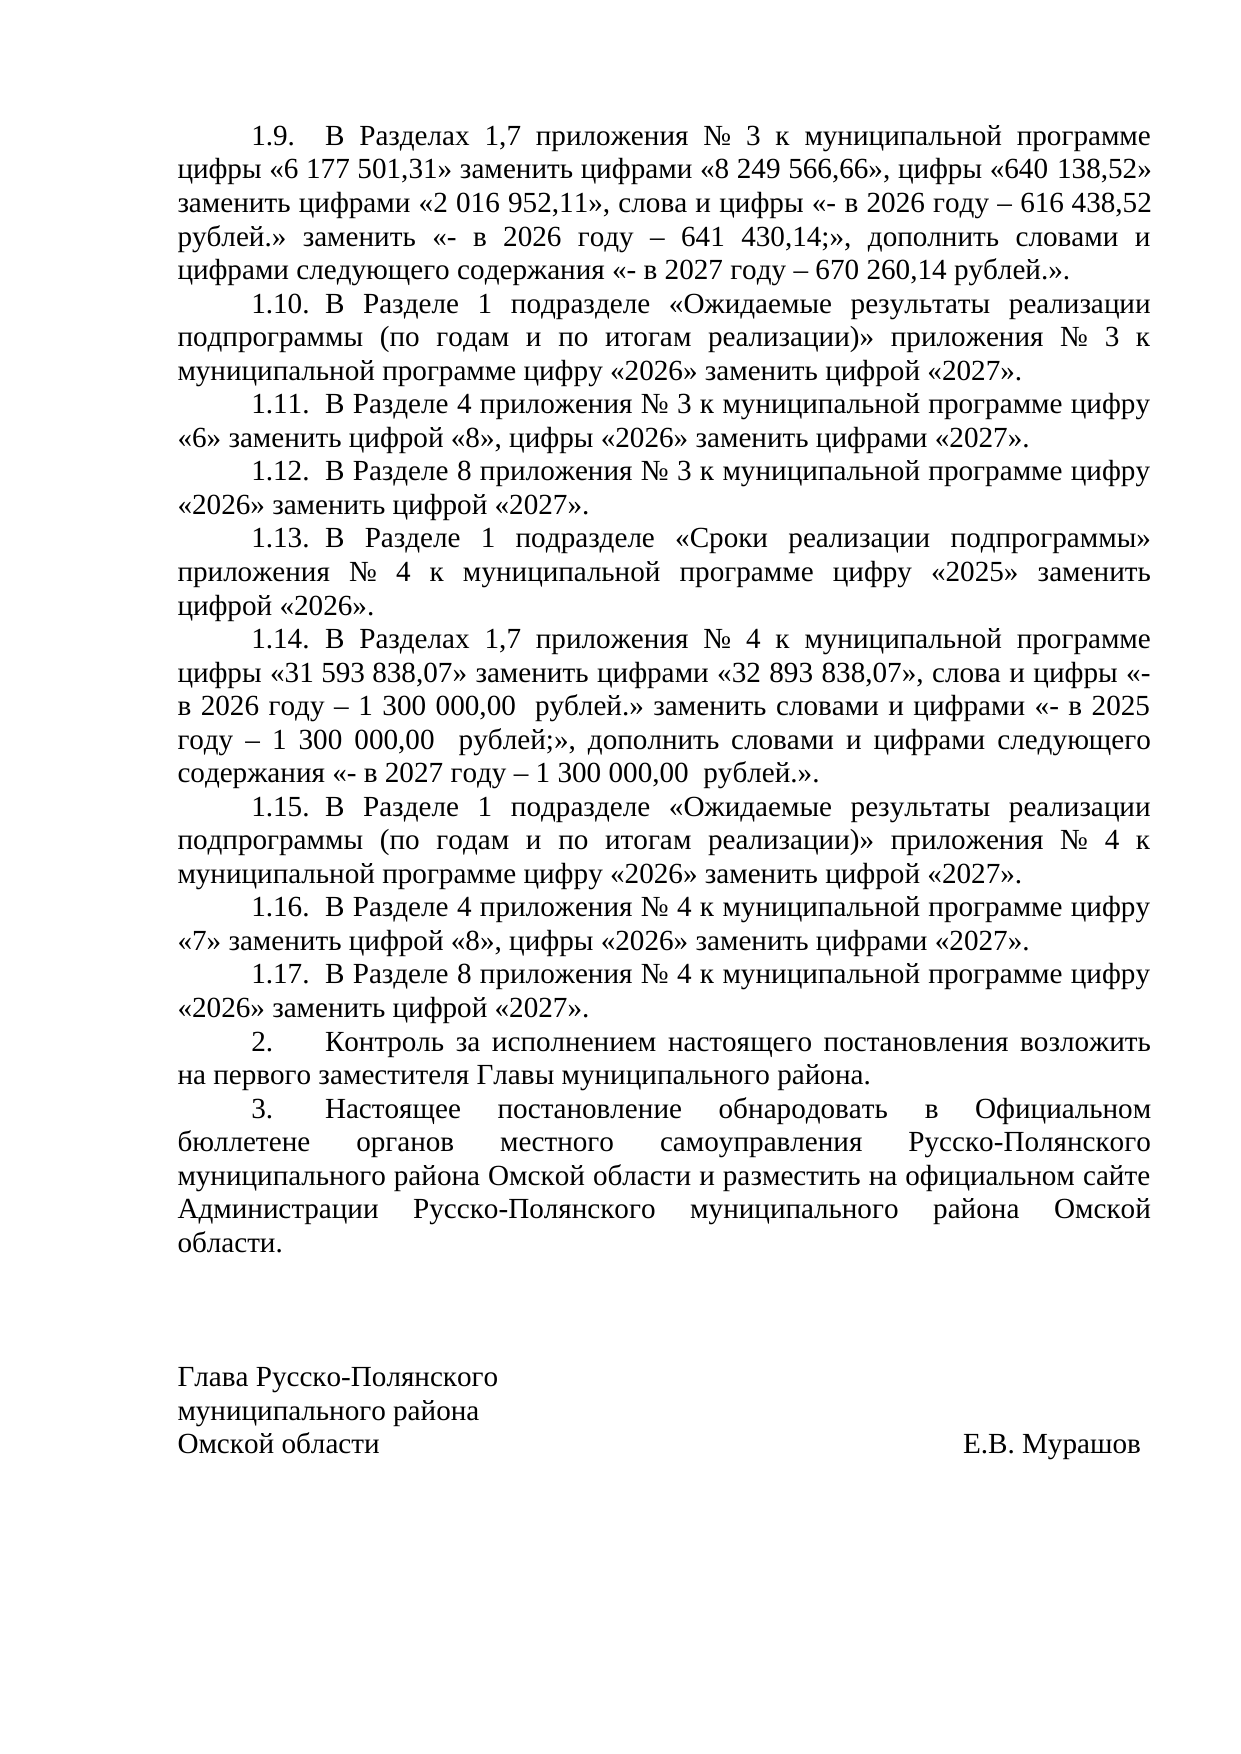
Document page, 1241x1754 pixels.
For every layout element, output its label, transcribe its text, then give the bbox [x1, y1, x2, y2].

text муниципального района [177, 1393, 1152, 1426]
list Настоящее постановление обнародовать в Официальном бюллетене органов местного самоуправления Русско-Полянского муниципального района Омской области и разместить на официальном сайте Администрации Русско-Полянского муниципального района Омской области. [177, 1091, 1152, 1258]
list В Разделе 4 приложения № 4 к муниципальной программе цифру «7» заменить цифрой «8», цифры «2026» заменить цифрами «2027». [177, 889, 1152, 957]
list В Разделах 1,7 приложения № 3 к муниципальной программе цифры «6 177 501,31» заменить цифрами «8 249 566,66», цифры «640 138,52» заменить цифрами «2 016 952,11», слова и цифры «- в 2026 году – 616 438,52 рублей.» заменить «- в 2026 году – 641 430,14;», дополнить словами и цифрами следующего содержания «- в 2027 году – 670 260,14 рублей.». [177, 118, 1152, 286]
list В Разделе 8 приложения № 4 к муниципальной программе цифру «2026» заменить цифрой «2027». [177, 957, 1152, 1024]
list В Разделе 1 подразделе «Сроки реализации подпрограммы» приложения № 4 к муниципальной программе цифру «2025» заменить цифрой «2026». [177, 521, 1152, 621]
list В Разделе 8 приложения № 3 к муниципальной программе цифру «2026» заменить цифрой «2027». [177, 453, 1152, 521]
text Глава Русско-Полянского [177, 1359, 1152, 1393]
list В Разделах 1,7 приложения № 4 к муниципальной программе цифры «31 593 838,07» заменить цифрами «32 893 838,07», слова и цифры «- в 2026 году – 1 300 000,00 рублей.» заменить словами и цифрами «- в 2025 году – 1 300 000,00 рублей;», дополнить словами и цифрами следующего содержания «- в 2027 году – 1 300 000,00 рублей.». [177, 621, 1152, 789]
text Омской области Е.В. Мурашов [177, 1426, 1152, 1460]
list В Разделе 1 подразделе «Ожидаемые результаты реализации подпрограммы (по годам и по итогам реализации)» приложения № 4 к муниципальной программе цифру «2026» заменить цифрой «2027». [177, 789, 1152, 889]
list В Разделе 1 подразделе «Ожидаемые результаты реализации подпрограммы (по годам и по итогам реализации)» приложения № 3 к муниципальной программе цифру «2026» заменить цифрой «2027». [177, 286, 1152, 386]
list В Разделе 4 приложения № 3 к муниципальной программе цифру «6» заменить цифрой «8», цифры «2026» заменить цифрами «2027». [177, 386, 1152, 453]
list Контроль за исполнением настоящего постановления возложить на первого заместителя Главы муниципального района. [177, 1024, 1152, 1091]
